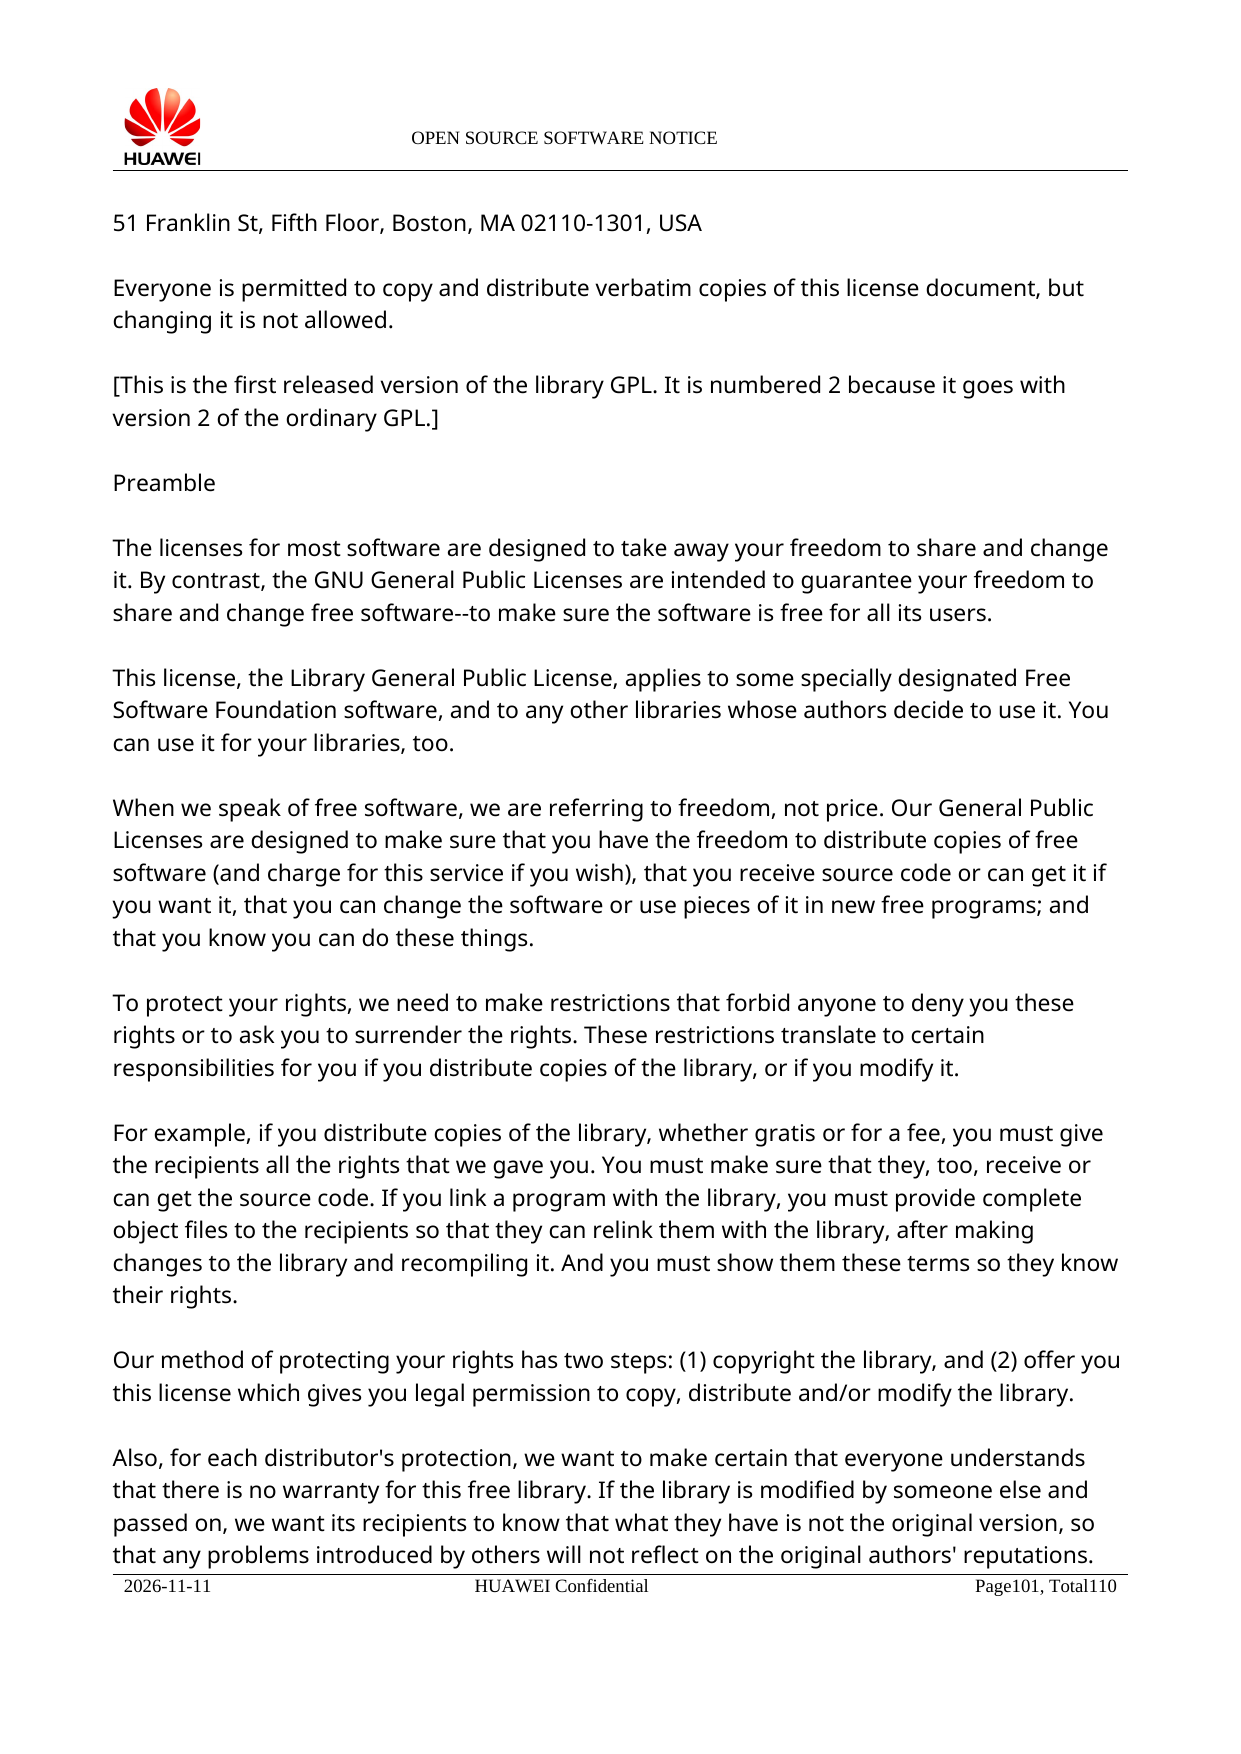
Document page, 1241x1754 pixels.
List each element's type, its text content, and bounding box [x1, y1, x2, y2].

text To protect your rights, we need to make restrictions that forbid anyone to deny you these rights or to ask you to surrender the rights. These restrictions translate to certain responsibilities for you if you distribute copies of the library, or if you modify it. [112, 986, 1128, 1084]
text [This is the first released version of the library GPL. It is numbered 2 because it goes with version 2 of the ordinary GPL.] [112, 369, 1128, 434]
text 51 Franklin St, Fifth Floor, Boston, MA 02110-1301, USA [112, 206, 1128, 239]
text Everyone is permitted to copy and distribute verbatim copies of this license document, but changing it is not allowed. [112, 271, 1128, 336]
text The licenses for most software are designed to take away your freedom to share and change it. By contrast, the GNU General Public Licenses are intended to guarantee your freedom to share and change free software--to make sure the software is free for all its users. [112, 531, 1128, 629]
text For example, if you distribute copies of the library, whether gratis or for a fee, you must give the recipients all the rights that we gave you. You must make sure that they, too, receive or can get the source code. If you link a program with the library, you must provide complete object files to the recipients so that they can relink them with the library, after making changes to the library and recompiling it. And you must show them these terms so they know their rights. [112, 1116, 1128, 1311]
text This license, the Library General Public License, applies to some specially designated Free Software Foundation software, and to any other libraries whose authors decide to use it. You can use it for your libraries, too. [112, 661, 1128, 759]
text Our method of protecting your rights has two steps: (1) copyright the library, and (2) offer you this license which gives you legal permission to copy, distribute and/or modify the library. [112, 1344, 1128, 1409]
text Preamble [112, 466, 1128, 499]
picture [124, 88, 201, 165]
text Also, for each distributor's protection, we want to make certain that everyone understands that there is no warranty for this free library. If the library is modified by someone else and passed on, we want its recipients to know that what they have is not the original version, so that any problems introduced by others will not reflect on the original authors' reputations. [112, 1441, 1128, 1571]
text When we speak of free software, we are referring to freedom, not price. Our General Public Licenses are designed to make sure that you have the freedom to distribute copies of free software (and charge for this service if you wish), that you receive source code or can get it if you want it, that you can change the software or use pieces of it in new free programs; and that you know you can do these things. [112, 791, 1128, 954]
